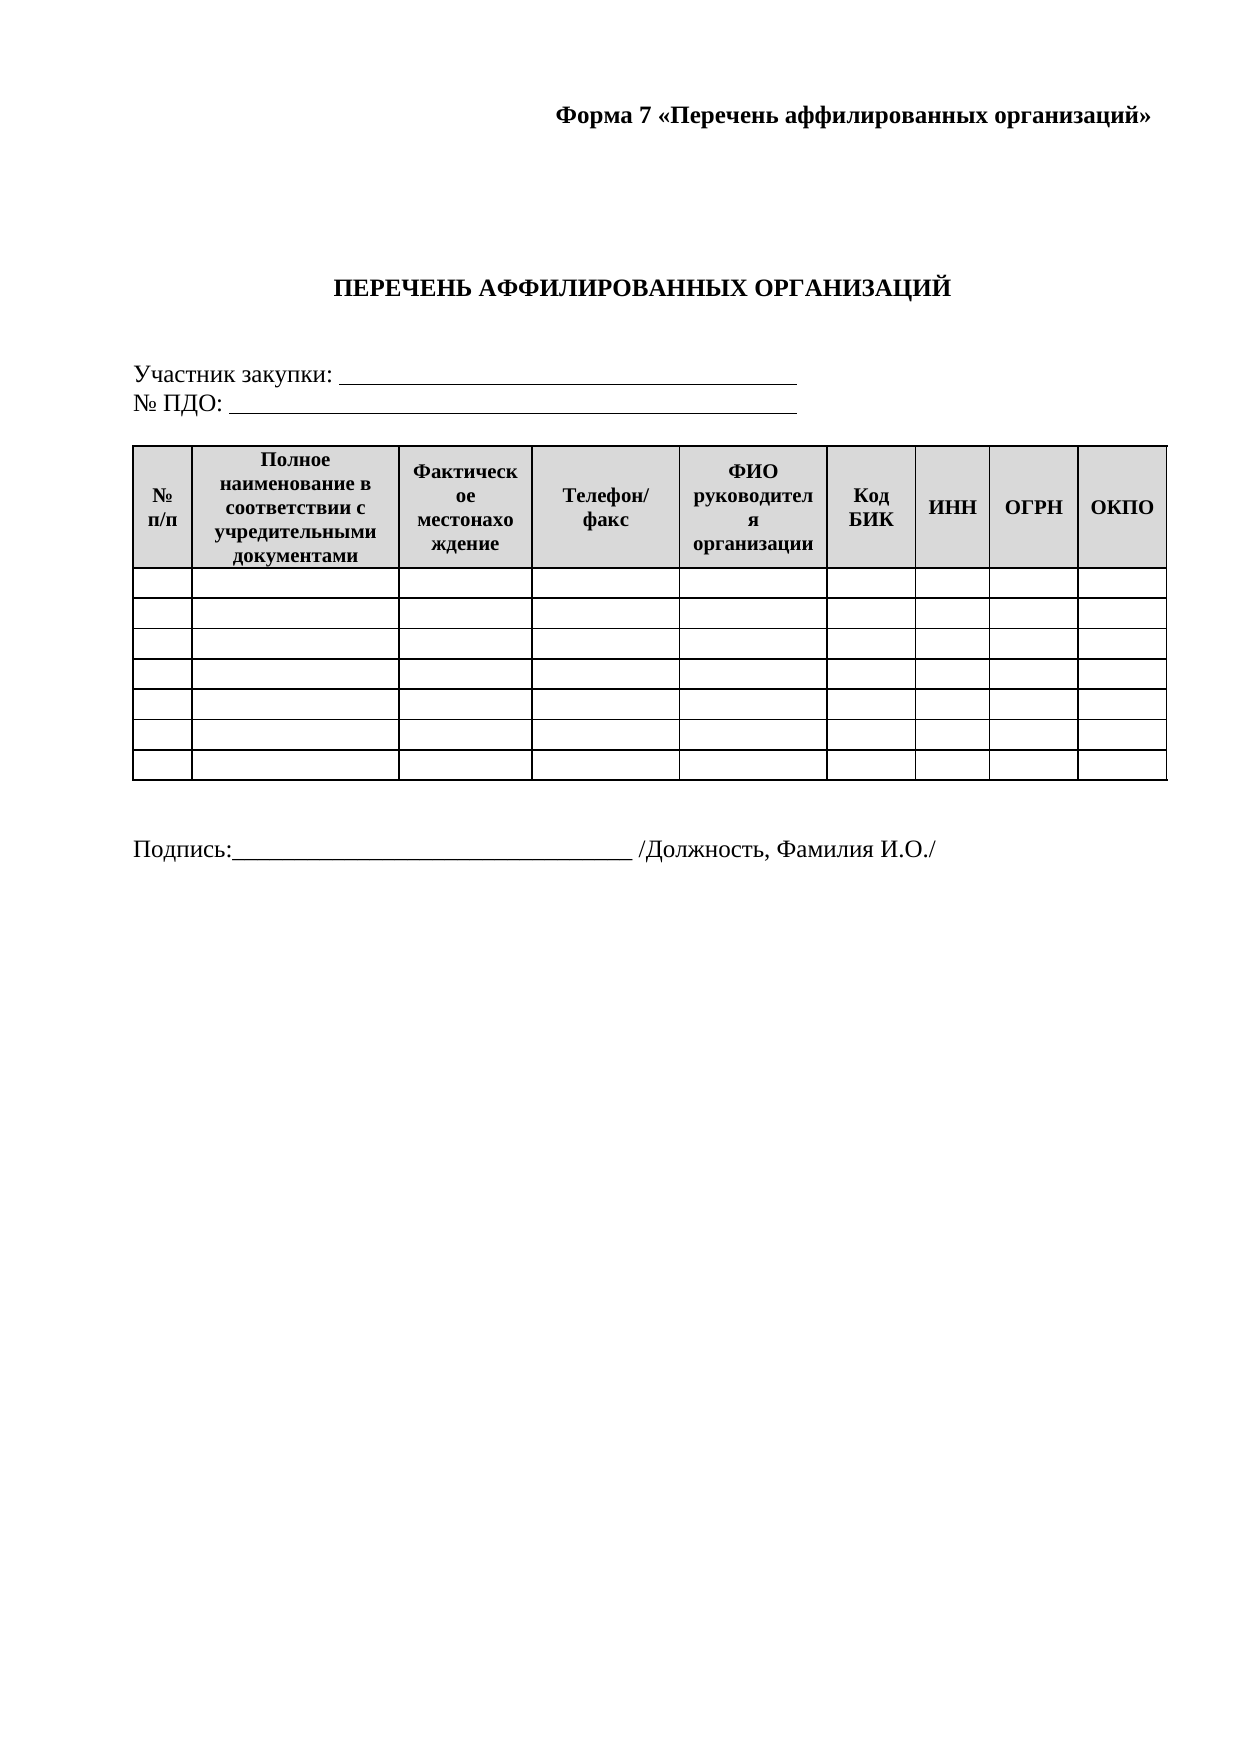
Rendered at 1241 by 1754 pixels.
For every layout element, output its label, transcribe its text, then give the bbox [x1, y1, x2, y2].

table_header ИНН [916, 447, 989, 567]
table_cell [828, 751, 915, 779]
table_cell [680, 569, 826, 597]
table_cell [680, 660, 826, 688]
table_cell [134, 720, 191, 749]
text Участник закупки: [133, 359, 1152, 388]
table_cell [134, 660, 191, 688]
table_cell [916, 660, 989, 688]
table_cell [193, 569, 398, 597]
table_cell [533, 569, 679, 597]
table_header ОКПО [1079, 447, 1166, 567]
table_cell [680, 629, 826, 658]
table_cell [533, 751, 679, 779]
table_cell [916, 569, 989, 597]
text Подпись:________________________________ /Должность, Фамилия И.О./ [133, 834, 1152, 863]
table_header Полное наименование в соответствии с учредительными документами [193, 447, 398, 567]
table_cell [916, 599, 989, 628]
table_cell [990, 690, 1077, 718]
table_header № п/п [134, 447, 191, 567]
table_cell [1079, 569, 1166, 597]
table_cell [400, 751, 531, 779]
table_cell [134, 751, 191, 779]
table_header Телефон/ факс [533, 447, 679, 567]
table_cell [828, 569, 915, 597]
table_cell [533, 720, 679, 749]
table_cell [400, 599, 531, 628]
table_cell [193, 599, 398, 628]
table_cell [193, 751, 398, 779]
table_cell [828, 660, 915, 688]
table_header Код БИК [828, 447, 915, 567]
table_cell [193, 660, 398, 688]
table_cell [134, 569, 191, 597]
table_cell [193, 629, 398, 658]
table_cell [990, 599, 1077, 628]
table_cell [1079, 690, 1166, 718]
table_cell [134, 599, 191, 628]
table_cell [400, 720, 531, 749]
table_cell [828, 720, 915, 749]
table_cell [916, 751, 989, 779]
table_cell [990, 660, 1077, 688]
table_cell [916, 720, 989, 749]
table_cell [1079, 660, 1166, 688]
table_header ОГРН [990, 447, 1077, 567]
table_cell [400, 690, 531, 718]
table_cell [680, 720, 826, 749]
table_cell [990, 569, 1077, 597]
table_cell [533, 629, 679, 658]
table_cell [680, 690, 826, 718]
table_cell [193, 720, 398, 749]
table_cell [533, 690, 679, 718]
table_cell [1079, 720, 1166, 749]
table_cell [1079, 599, 1166, 628]
table_cell [828, 629, 915, 658]
text ПЕРЕЧЕНЬ АФФИЛИРОВАННЫХ ОРГАНИЗАЦИЙ [133, 273, 1152, 301]
table_header Фактическое местонахождение [400, 447, 531, 567]
table_cell [400, 629, 531, 658]
table_cell [916, 629, 989, 658]
table_cell [990, 720, 1077, 749]
table_cell [680, 599, 826, 628]
table_cell [193, 690, 398, 718]
text № ПДО: [133, 388, 1152, 416]
table_cell [990, 751, 1077, 779]
table_cell [1079, 751, 1166, 779]
table_cell [916, 690, 989, 718]
table_cell [400, 660, 531, 688]
table_cell [533, 599, 679, 628]
table_cell [400, 569, 531, 597]
table_cell [680, 751, 826, 779]
table_cell [990, 629, 1077, 658]
table_cell [134, 690, 191, 718]
table_cell [828, 690, 915, 718]
table_cell [533, 660, 679, 688]
table_cell [1079, 629, 1166, 658]
table_header ФИО руководителя организации [680, 447, 826, 567]
table_cell [828, 599, 915, 628]
table_cell [134, 629, 191, 658]
text Форма 7 «Перечень аффилированных организаций» [133, 100, 1152, 129]
